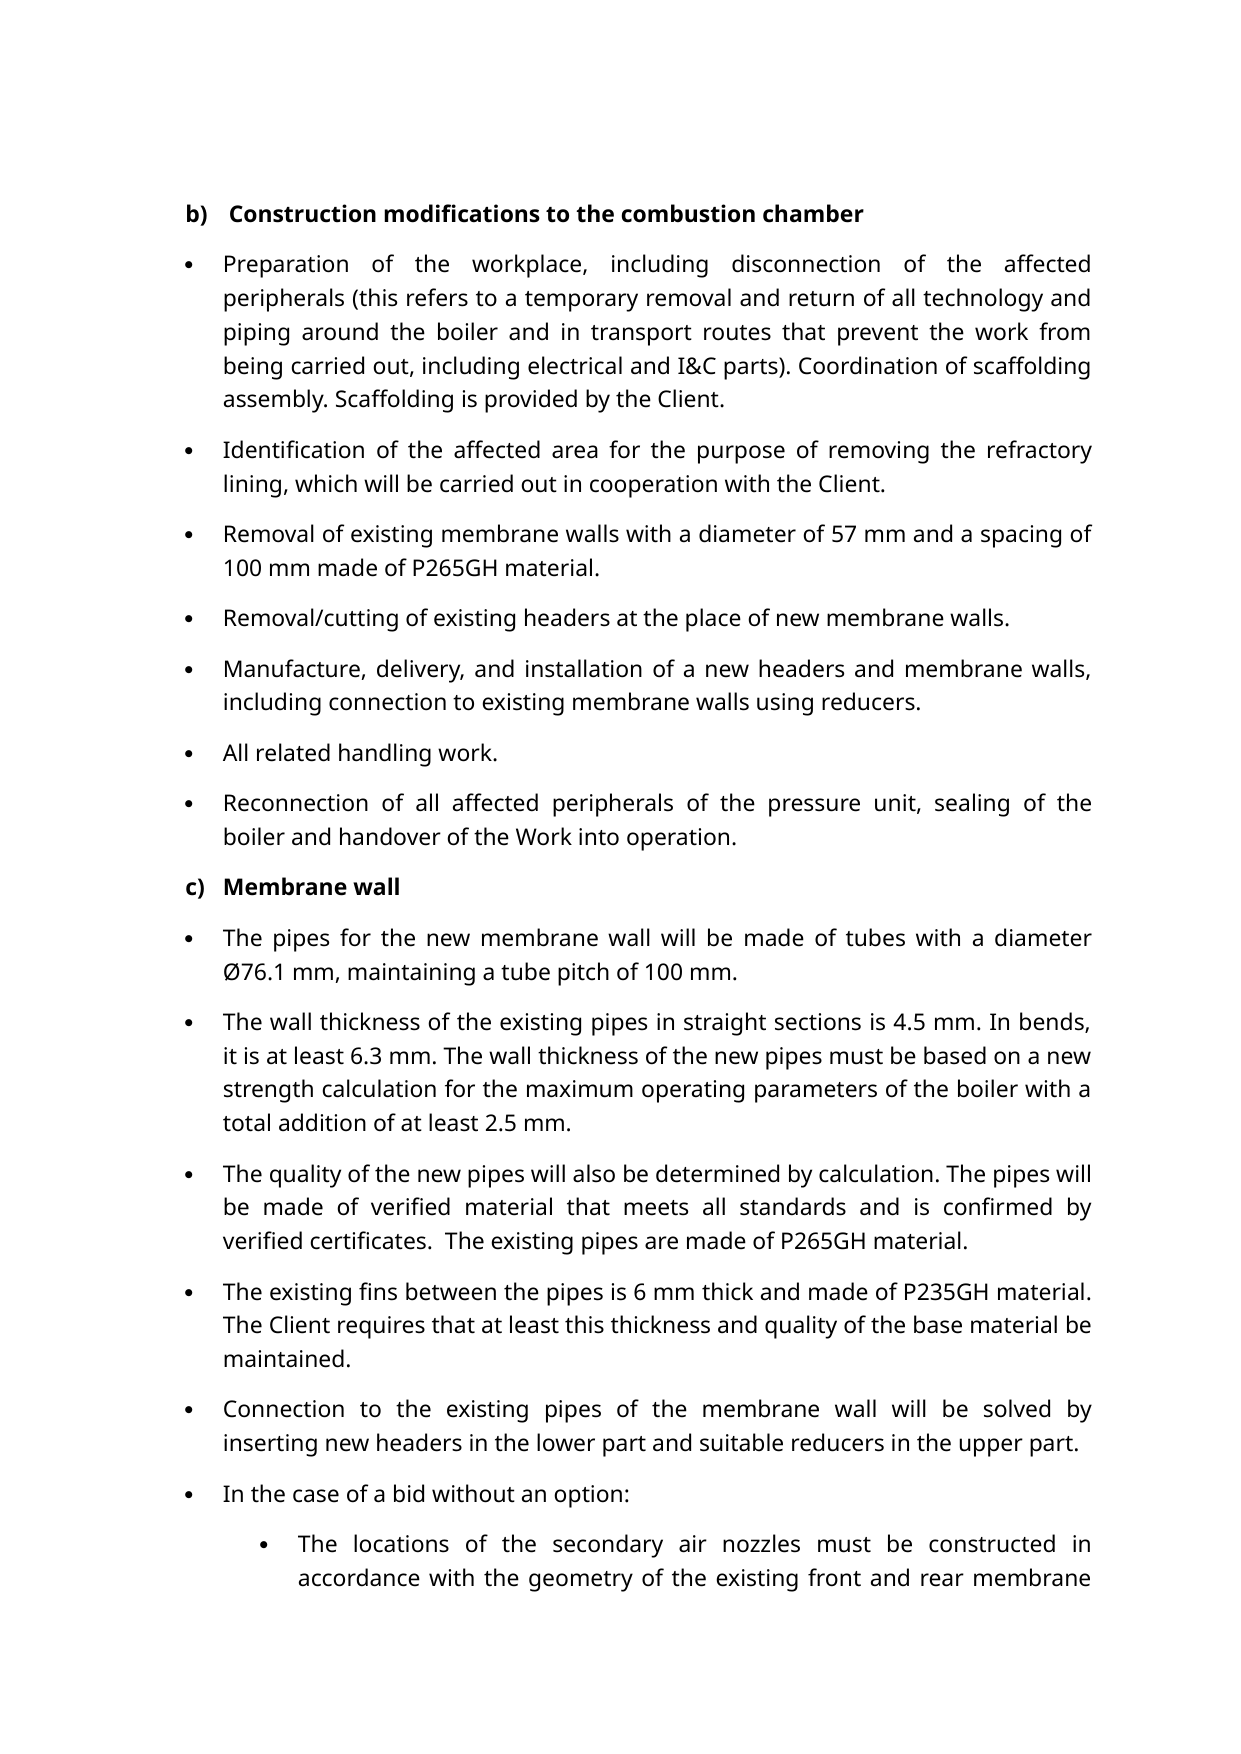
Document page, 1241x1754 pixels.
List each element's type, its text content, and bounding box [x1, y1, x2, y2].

list In the case of a bid without an option: [185, 1478, 1093, 1509]
list The quality of the new pipes will also be determined by calculation. The pipes will be made of verified material that meets all standards and is confirmed by verified certificates. The existing pipes are made of P265GH material. [185, 1158, 1093, 1256]
list All related handling work. [185, 737, 1093, 768]
list Membrane wall [185, 871, 1093, 903]
list Reconnection of all affected peripherals of the pressure unit, sealing of the boiler and handover of the Work into operation. [185, 787, 1093, 852]
list Preparation of the workplace, including disconnection of the affected peripherals (this refers to a temporary removal and return of all technology and piping around the boiler and in transport routes that prevent the work from being carried out, including electrical and I&C parts). Coordination of scaffolding assembly. Scaffolding is provided by the Client. [185, 248, 1093, 415]
list The wall thickness of the existing pipes in straight sections is 4.5 mm. In bends, it is at least 6.3 mm. The wall thickness of the new pipes must be based on a new strength calculation for the maximum operating parameters of the boiler with a total addition of at least 2.5 mm. [185, 1006, 1093, 1138]
list The existing fins between the pipes is 6 mm thick and made of P235GH material. The Client requires that at least this thickness and quality of the base material be maintained. [185, 1276, 1093, 1374]
list Manufacture, delivery, and installation of a new headers and membrane walls, including connection to existing membrane walls using reducers. [185, 653, 1093, 718]
list Removal/cutting of existing headers at the place of new membrane walls. [185, 602, 1093, 633]
list Construction modifications to the combustion chamber [185, 198, 1093, 229]
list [260, 1528, 1093, 1593]
list Removal of existing membrane walls with a diameter of 57 mm and a spacing of 100 mm made of P265GH material. [185, 518, 1093, 583]
list The pipes for the new membrane wall will be made of tubes with a diameter Ø76.1 mm, maintaining a tube pitch of 100 mm. [185, 922, 1093, 987]
list Identification of the affected area for the purpose of removing the refractory lining, which will be carried out in cooperation with the Client. [185, 434, 1093, 499]
list Connection to the existing pipes of the membrane wall will be solved by inserting new headers in the lower part and suitable reducers in the upper part. [185, 1393, 1093, 1458]
